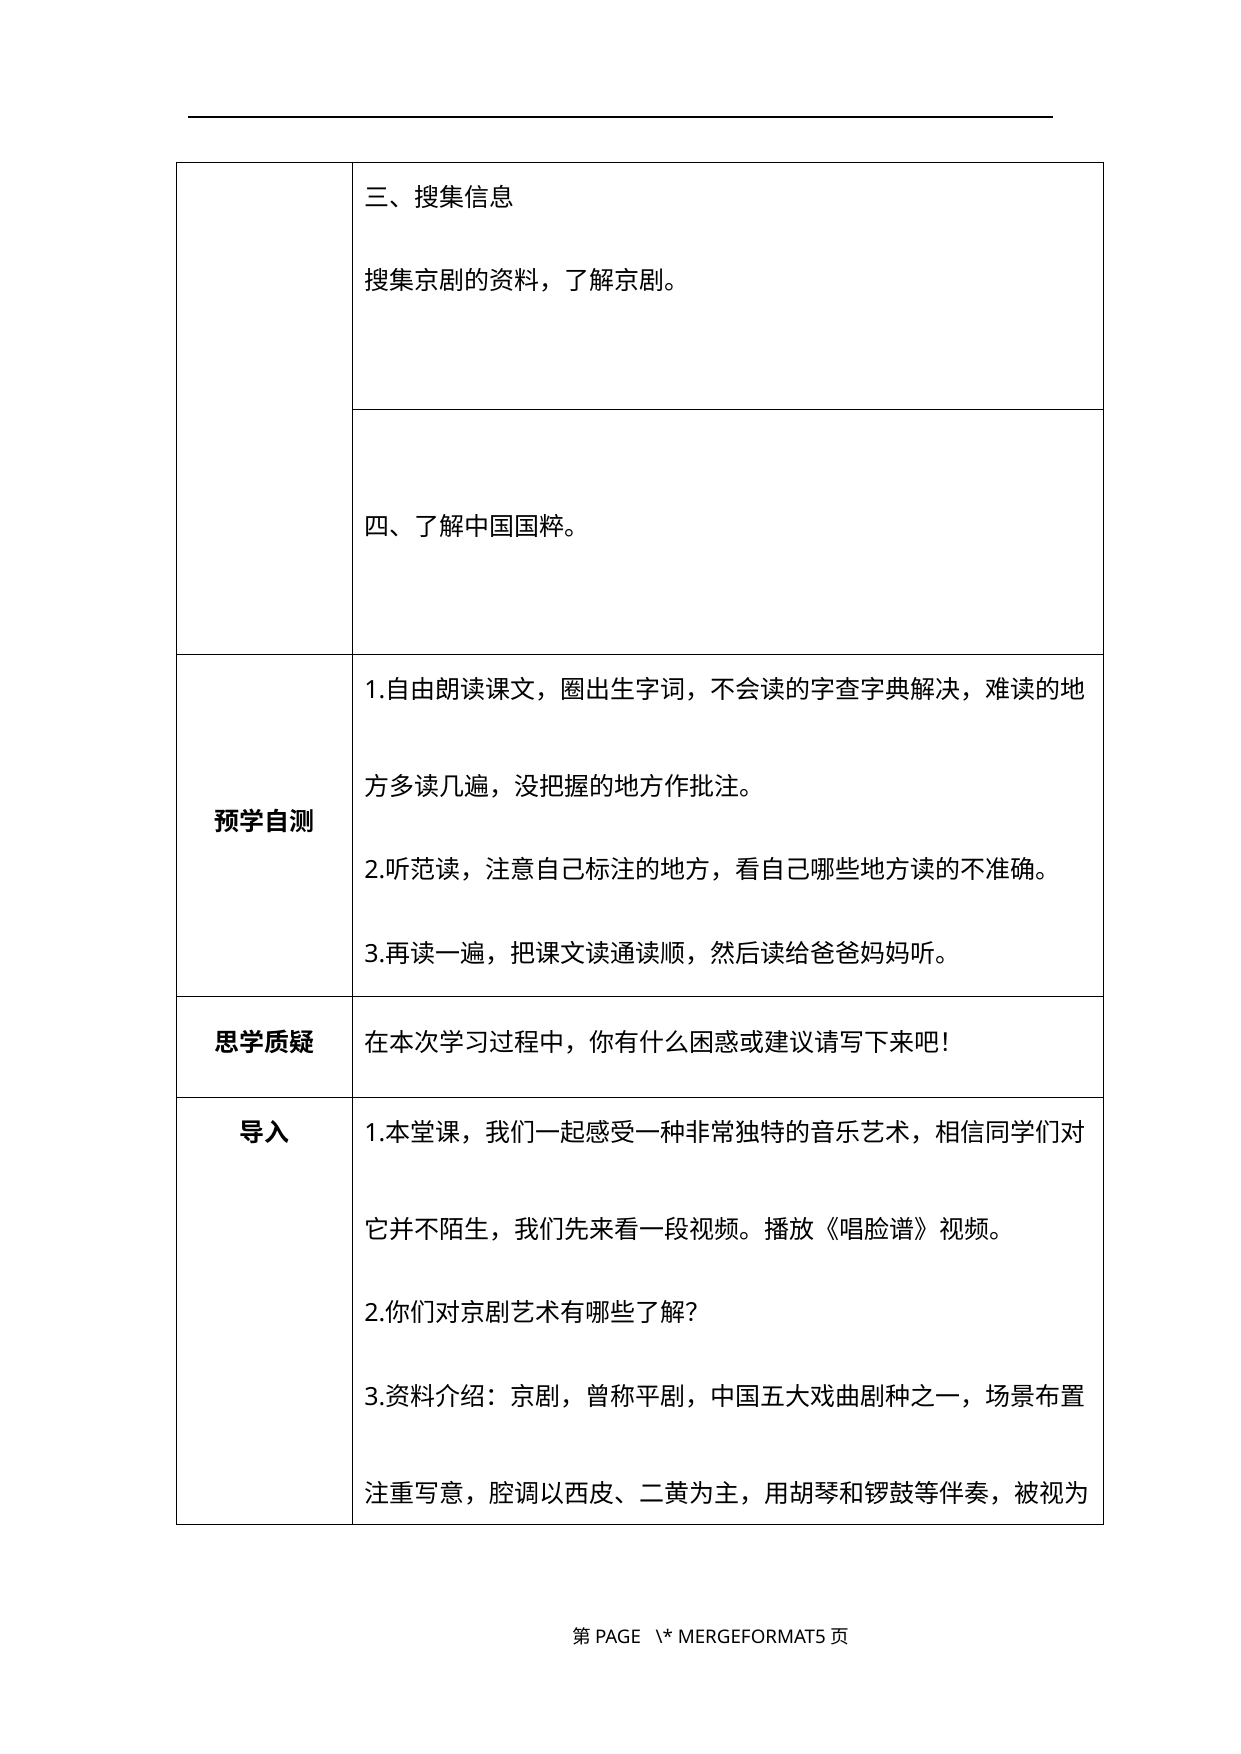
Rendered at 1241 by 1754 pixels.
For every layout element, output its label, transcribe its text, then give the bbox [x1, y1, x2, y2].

table_cell 导入 [177, 1098, 352, 1524]
table_cell 1.自由朗读课文，圈出生字词，不会读的字查字典解决，难读的地方多读几遍，没把握的地方作批注。 2.听范读，注意自己标注的地方，看自己哪些地方读的不准确。 3.再读一遍，把课文读通读顺，然后读给爸爸妈妈听。 [353, 655, 1103, 996]
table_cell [353, 163, 1103, 408]
table_cell 四、了解中国国粹。 [353, 410, 1103, 654]
table_cell 预学自测 [177, 655, 352, 996]
table_cell 在本次学习过程中，你有什么困惑或建议请写下来吧！ [353, 997, 1103, 1097]
table_cell 思学质疑 [177, 997, 352, 1097]
